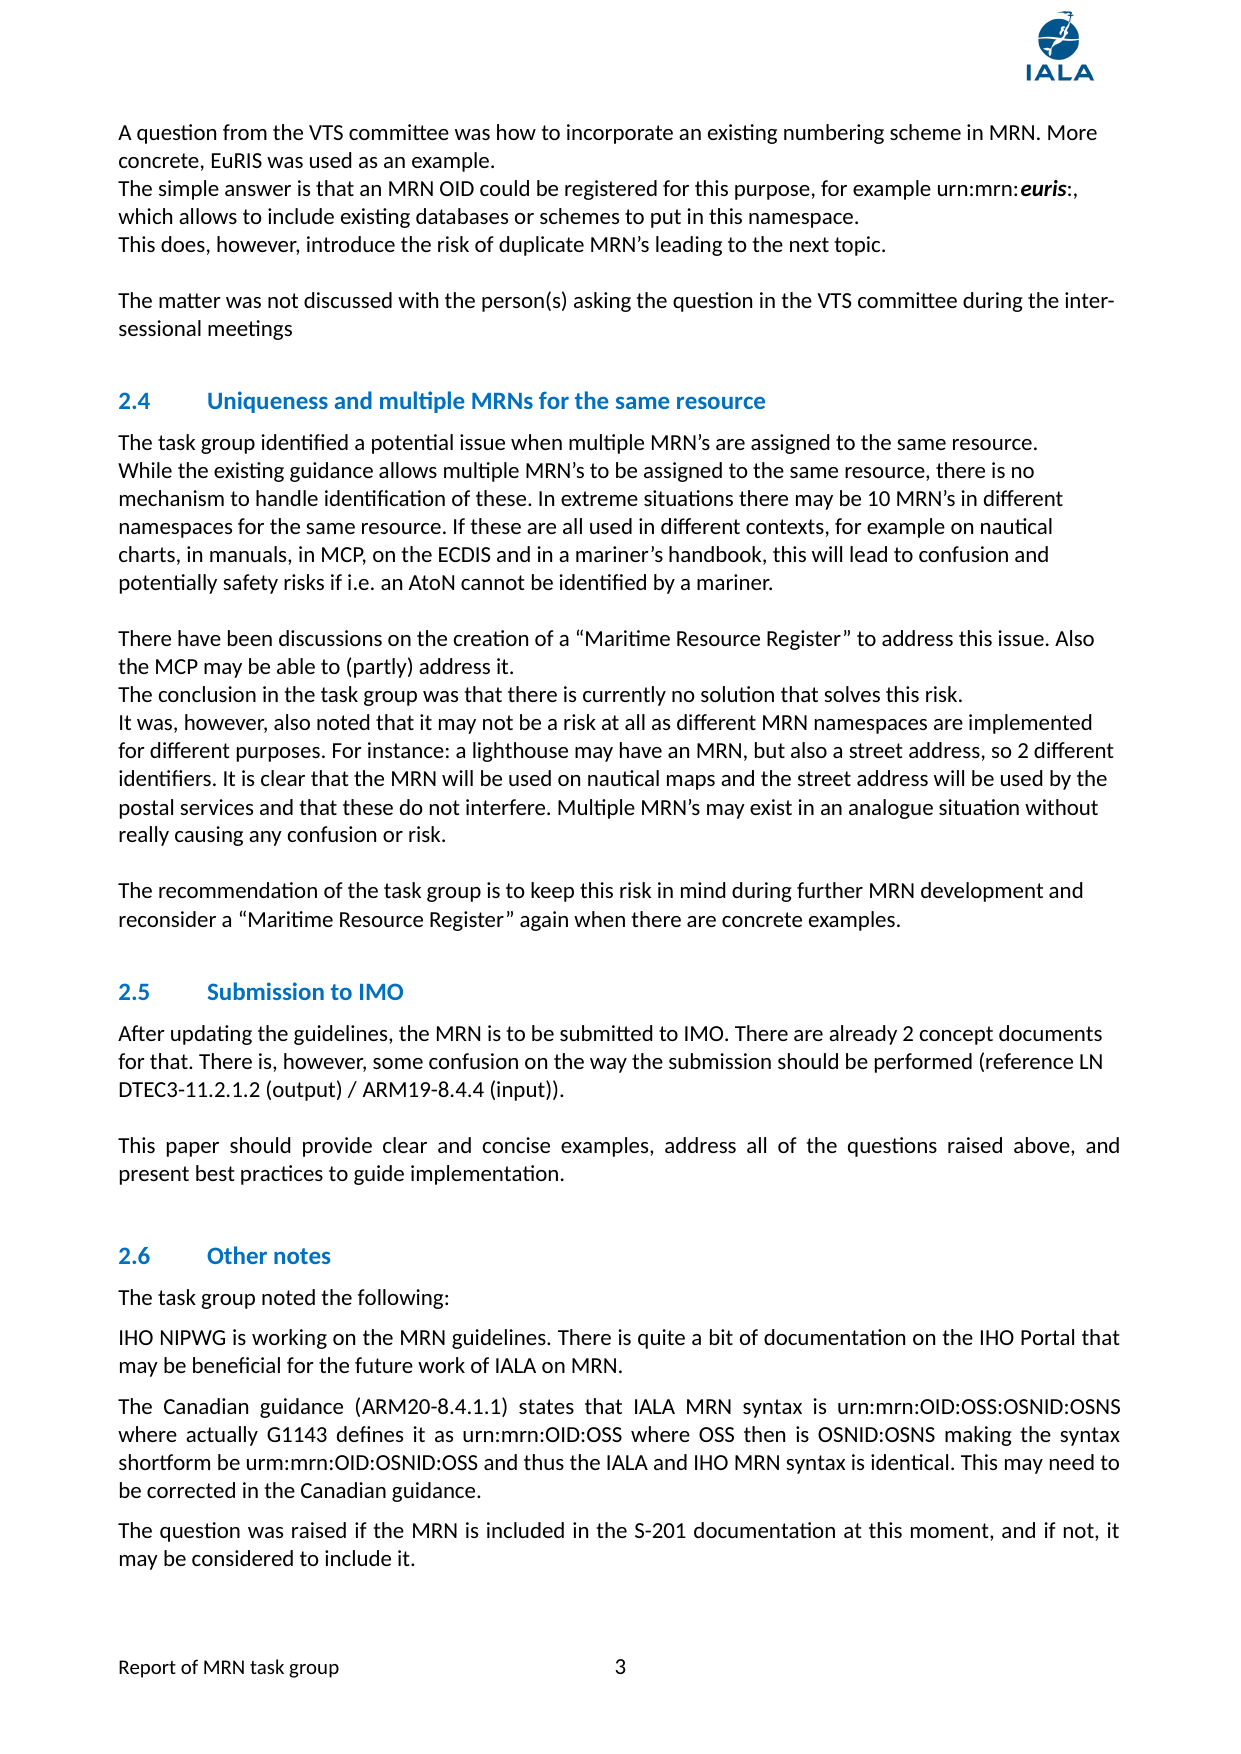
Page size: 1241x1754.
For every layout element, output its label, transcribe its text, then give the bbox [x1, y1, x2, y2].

text The task group identified a potential issue when multiple MRN’s are assigned to the same resource. [118, 428, 1122, 456]
text The task group noted the following: [118, 1283, 1122, 1311]
subtitle Submission to IMO [118, 976, 1122, 1006]
picture [1011, 3, 1106, 96]
text It was, however, also noted that it may not be a risk at all as different MRN namespaces are implemented for different purposes. For instance: a lighthouse may have an MRN, but also a street address, so 2 different identifiers. It is clear that the MRN will be used on nautical maps and the street address will be used by the postal services and that these do not interfere. Multiple MRN’s may exist in an analogue situation without really causing any confusion or risk. [118, 708, 1122, 849]
text IHO NIPWG is working on the MRN guidelines. There is quite a bit of documentation on the IHO Portal that may be beneficial for the future work of IALA on MRN. [118, 1323, 1122, 1379]
text After updating the guidelines, the MRN is to be submitted to IMO. There are already 2 concept documents for that. There is, however, some confusion on the way the submission should be performed (reference LN DTEC3-11.2.1.2 (output) / ARM19-8.4.4 (input)). [118, 1019, 1122, 1103]
text The question was raised if the MRN is included in the S-201 documentation at this moment, and if not, it may be considered to include it. [118, 1517, 1122, 1573]
text This paper should provide clear and concise examples, address all of the questions raised above, and present best practices to guide implementation. [118, 1131, 1122, 1187]
text The matter was not discussed with the person(s) asking the question in the VTS committee during the inter-sessional meetings [118, 286, 1122, 342]
text While the existing guidance allows multiple MRN’s to be assigned to the same resource, there is no mechanism to handle identification of these. In extreme situations there may be 10 MRN’s in different namespaces for the same resource. If these are all used in different contexts, for example on nautical charts, in manuals, in MCP, on the ECDIS and in a mariner’s handbook, this will lead to confusion and potentially safety risks if i.e. an AtoN cannot be identified by a mariner. [118, 456, 1122, 596]
text A question from the VTS committee was how to incorporate an existing numbering scheme in MRN. More concrete, EuRIS was used as an example. [118, 118, 1122, 174]
text The conclusion in the task group was that there is currently no solution that solves this risk. [118, 681, 1122, 708]
text This does, however, introduce the risk of duplicate MRN’s leading to the next topic. [118, 230, 1122, 258]
text The Canadian guidance (ARM20-8.4.1.1) states that IALA MRN syntax is urn:mrn:OID:OSS:OSNID:OSNS where actually G1143 defines it as urn:mrn:OID:OSS where OSS then is OSNID:OSNS making the syntax shortform be urm:mrn:OID:OSNID:OSS and thus the IALA and IHO MRN syntax is identical. This may need to be corrected in the Canadian guidance. [118, 1392, 1122, 1504]
subtitle Other notes [118, 1240, 1122, 1270]
subtitle Uniqueness and multiple MRNs for the same resource [118, 385, 1122, 416]
text The recommendation of the task group is to keep this risk in mind during further MRN development and reconsider a “Maritime Resource Register” again when there are concrete examples. [118, 877, 1122, 933]
text The simple answer is that an MRN OID could be registered for this purpose, for example urn:mrn:euris:, which allows to include existing databases or schemes to put in this namespace. [118, 174, 1122, 230]
text There have been discussions on the creation of a “Maritime Resource Register” to address this issue. Also the MCP may be able to (partly) address it. [118, 624, 1122, 681]
